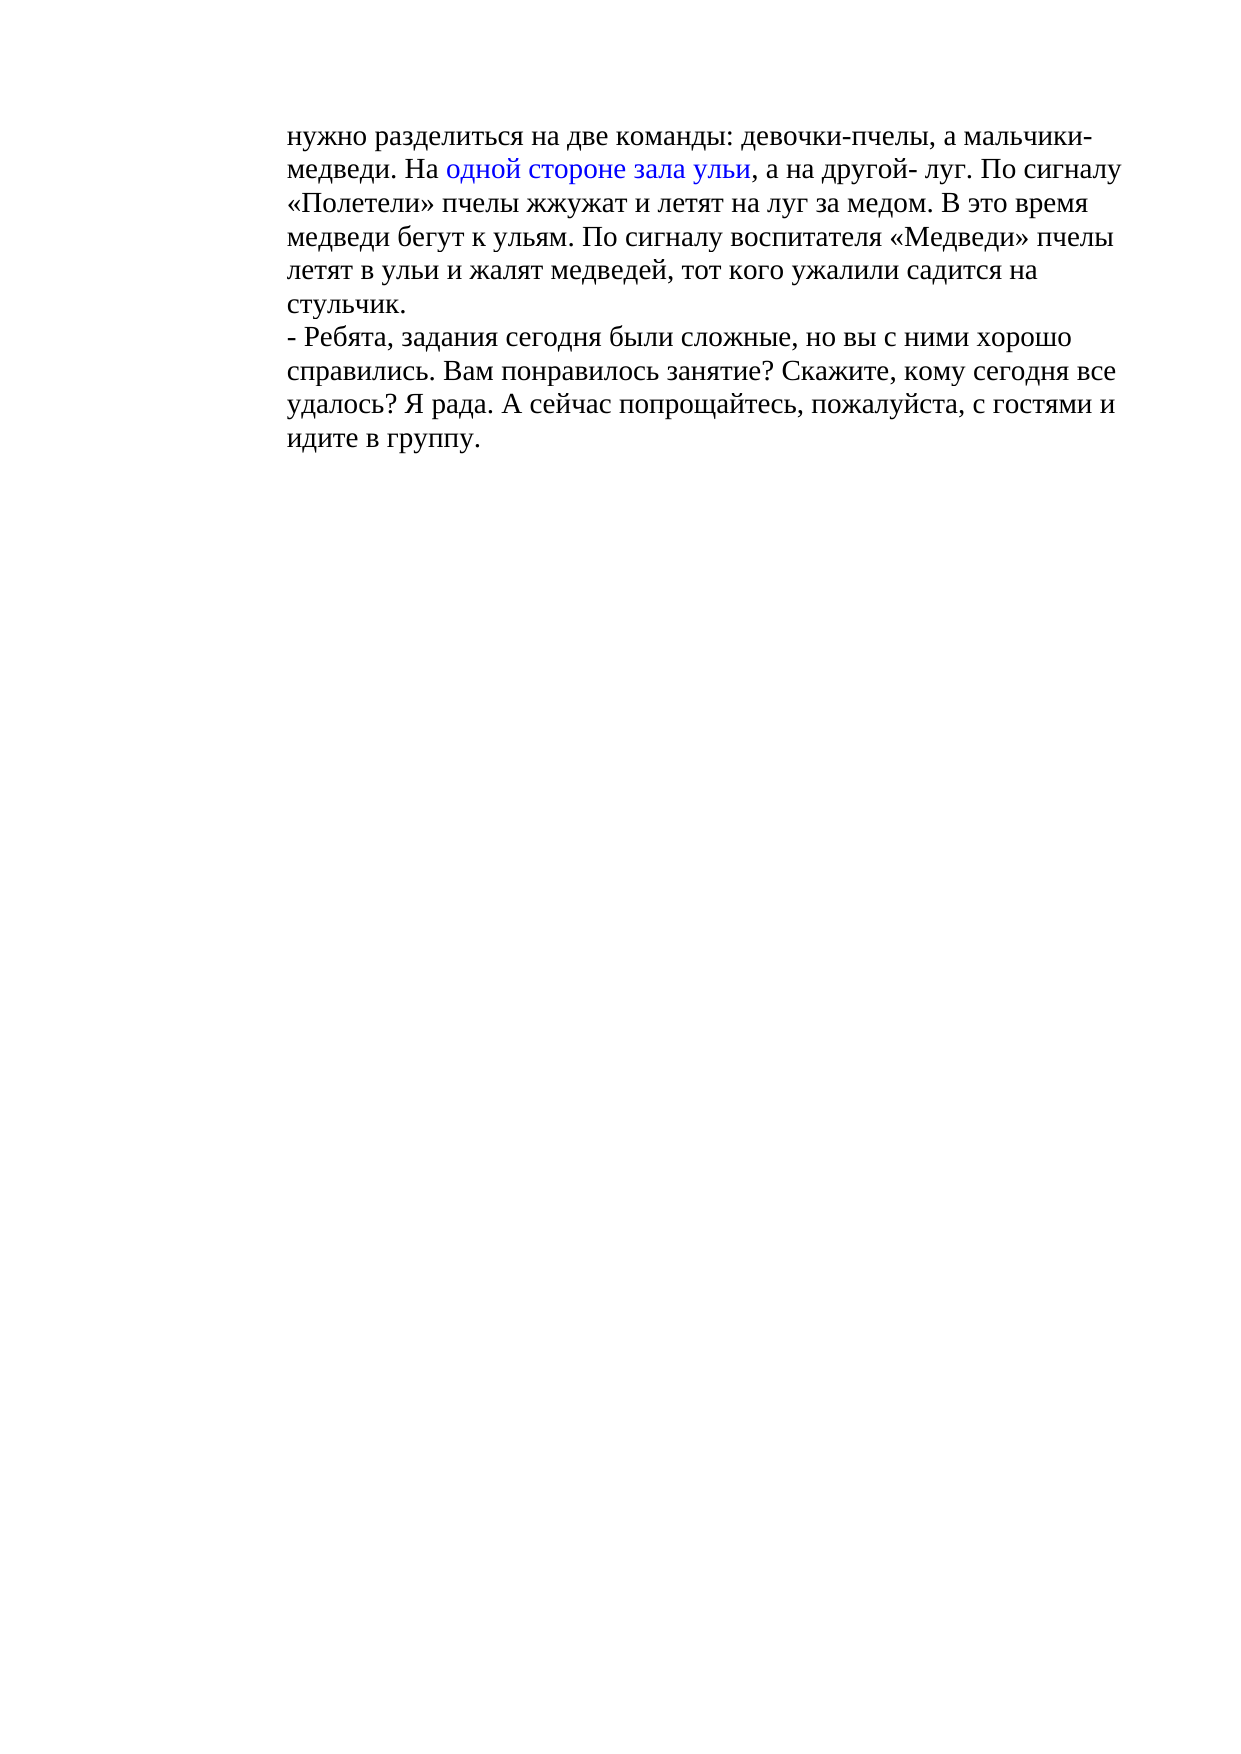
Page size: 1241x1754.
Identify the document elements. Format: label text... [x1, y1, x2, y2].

list - Ребята, задания сегодня были сложные, но вы с ними хорошо справились. Вам понравилось занятие? Скажите, кому сегодня все удалось? Я рада. А сейчас попрощайтесь, пожалуйста, с гостями и идите в группу. [481, 319, 1152, 453]
